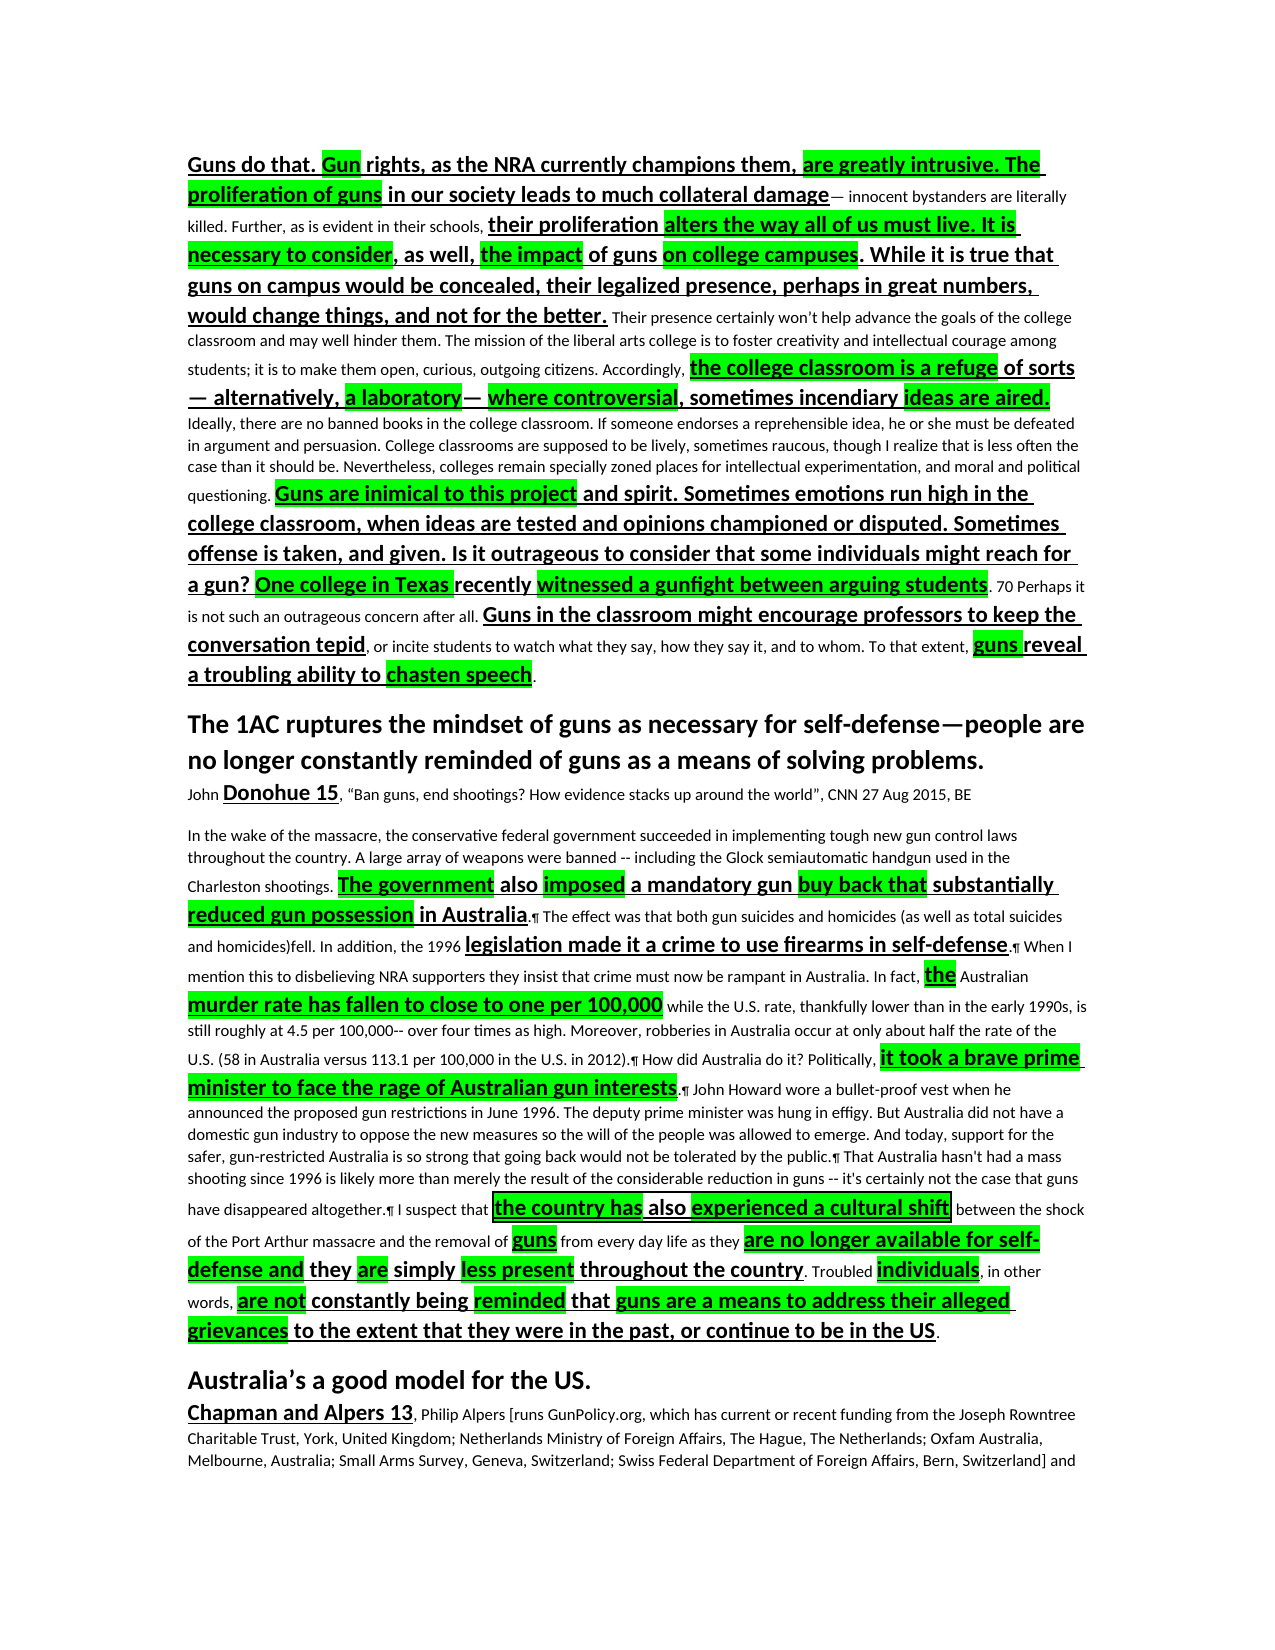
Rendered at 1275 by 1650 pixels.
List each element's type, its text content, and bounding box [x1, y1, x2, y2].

text In the wake of the massacre, the conservative federal government succeeded in implementing tough new gun control laws throughout the country. A large array of weapons were banned -- including the Glock semiautomatic handgun used in the Charleston shootings. The government also imposed a mandatory gun buy back that substantially reduced gun possession in Australia.¶ The effect was that both gun suicides and homicides (as well as total suicides and homicides)fell. In addition, the 1996 legislation made it a crime to use firearms in self-defense.¶ When I mention this to disbelieving NRA supporters they insist that crime must now be rampant in Australia. In fact, the Australian murder rate has fallen to close to one per 100,000 while the U.S. rate, thankfully lower than in the early 1990s, is still roughly at 4.5 per 100,000-- over four times as high. Moreover, robberies in Australia occur at only about half the rate of the U.S. (58 in Australia versus 113.1 per 100,000 in the U.S. in 2012).¶ How did Australia do it? Politically, it took a brave prime minister to face the rage of Australian gun interests.¶ John Howard wore a bullet-proof vest when he announced the proposed gun restrictions in June 1996. The deputy prime minister was hung in effigy. But Australia did not have a domestic gun industry to oppose the new measures so the will of the people was allowed to emerge. And today, support for the safer, gun-restricted Australia is so strong that going back would not be tolerated by the public.¶ That Australia hasn't had a mass shooting since 1996 is likely more than merely the result of the considerable reduction in guns -- it's certainly not the case that guns have disappeared altogether.¶ I suspect that the country has also experienced a cultural shift between the shock of the Port Arthur massacre and the removal of guns from every day life as they are no longer available for self-defense and they are simply less present throughout the country. Troubled individuals, in other words, are not constantly being reminded that guns are a means to address their alleged grievances to the extent that they were in the past, or continue to be in the US. [187, 825, 1087, 1344]
text John Donohue 15, “Ban guns, end shootings? How evidence stacks up around the world”, CNN 27 Aug 2015, BE [187, 778, 1087, 807]
subtitle Australia’s a good model for the US. [187, 1363, 1087, 1396]
subtitle The 1AC ruptures the mindset of guns as necessary for self-defense—people are no longer constantly reminded of guns as a means of solving problems. [187, 707, 1087, 776]
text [187, 1398, 1087, 1470]
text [187, 150, 1087, 688]
